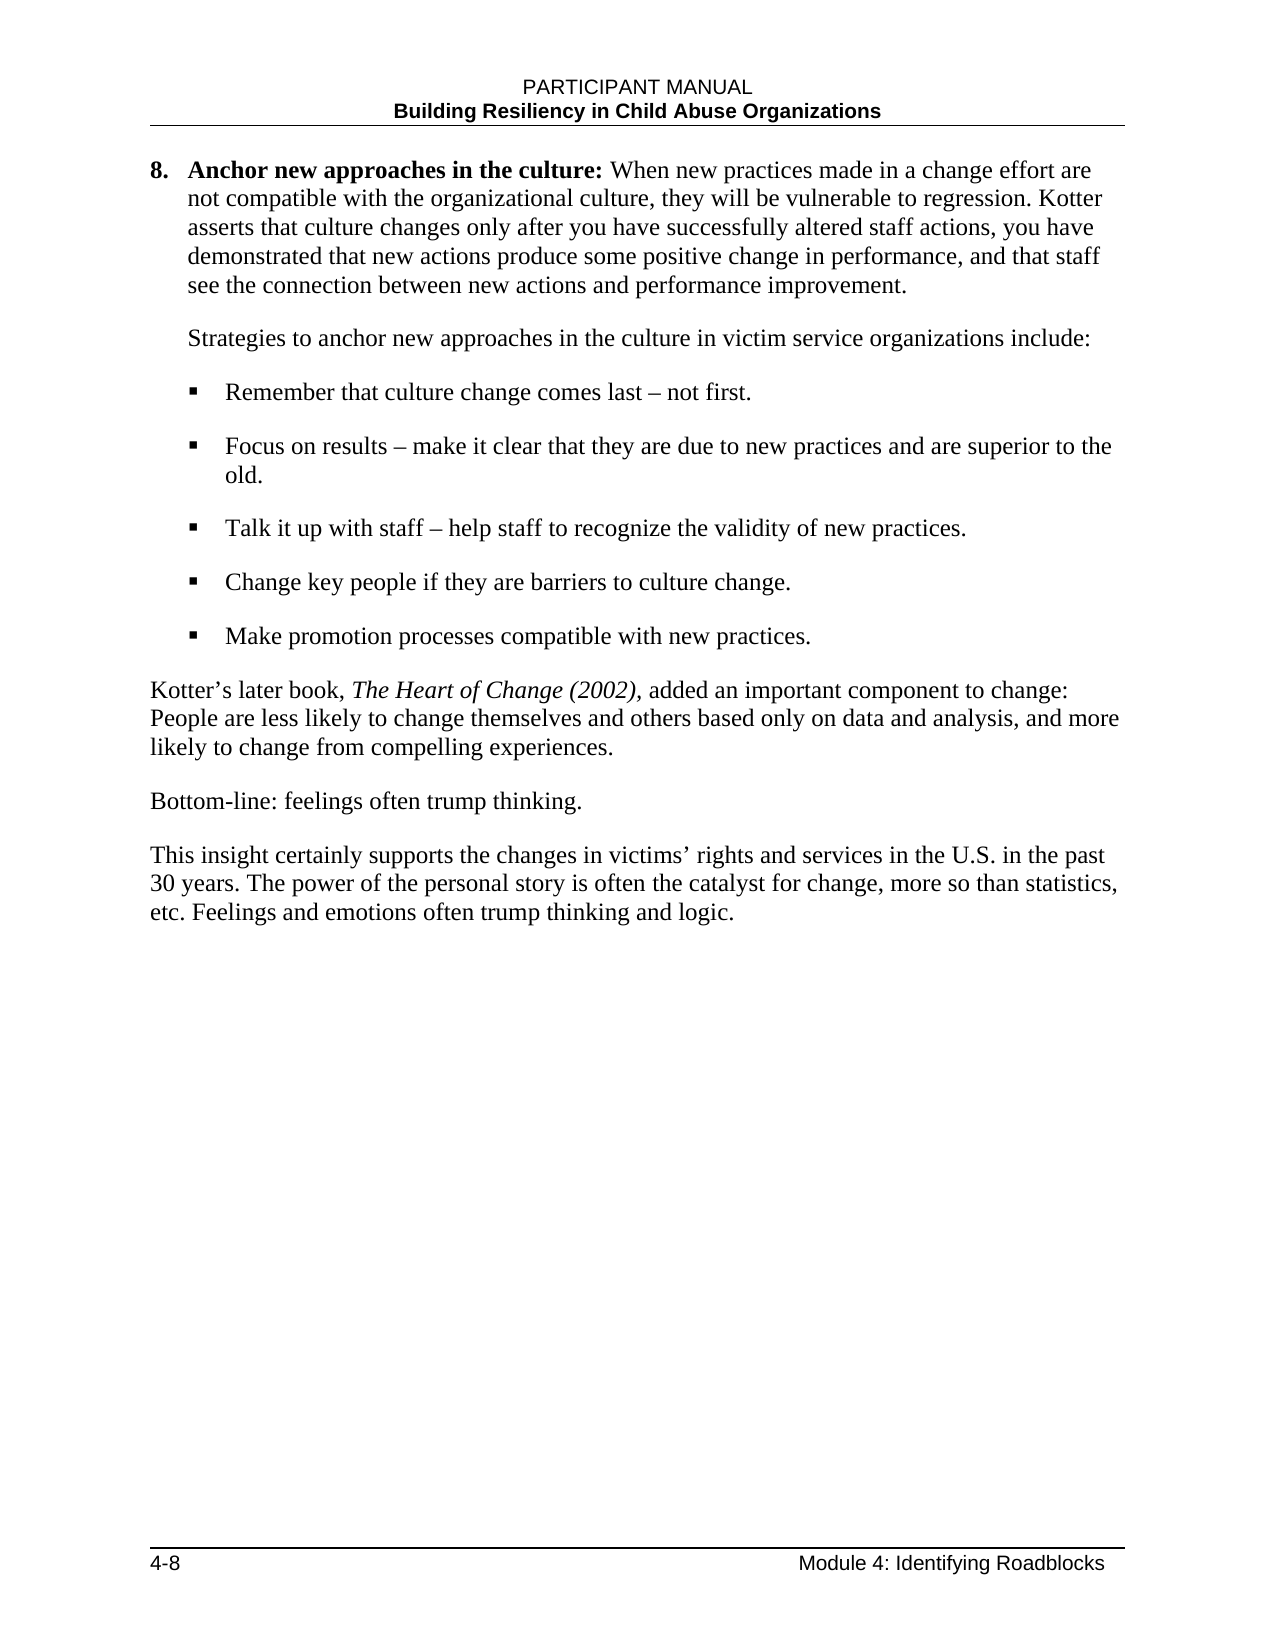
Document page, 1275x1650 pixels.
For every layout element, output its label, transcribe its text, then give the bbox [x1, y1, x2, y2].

text Remember that culture change comes last – not first. [187, 377, 1125, 406]
text Focus on results – make it clear that they are due to new practices and are superior to the old. [187, 431, 1125, 488]
text Talk it up with staff – help staff to recognize the validity of new practices. [187, 513, 1125, 542]
text Change key people if they are barriers to culture change. [187, 567, 1125, 596]
text Kotter’s later book, The Heart of Change (2002), added an important component to change: People are less likely to change themselves and others based only on data and analysis, and more likely to change from compelling experiences. [150, 675, 1125, 761]
text Bottom-line: feelings often trump thinking. [150, 786, 1125, 815]
list Anchor new approaches in the culture: When new practices made in a change effort are not compatible with the organizational culture, they will be vulnerable to regression. Kotter asserts that culture changes only after you have successfully altered staff actions, you have demonstrated that new actions produce some positive change in performance, and that staff see the connection between new actions and performance improvement. [150, 155, 1125, 298]
text Strategies to anchor new approaches in the culture in victim service organizations include: [187, 323, 1125, 352]
text Make promotion processes compatible with new practices. [187, 621, 1125, 650]
text This insight certainly supports the changes in victims’ rights and services in the U.S. in the past 30 years. The power of the personal story is often the catalyst for change, more so than statistics, etc. Feelings and emotions often trump thinking and logic. [150, 840, 1125, 926]
